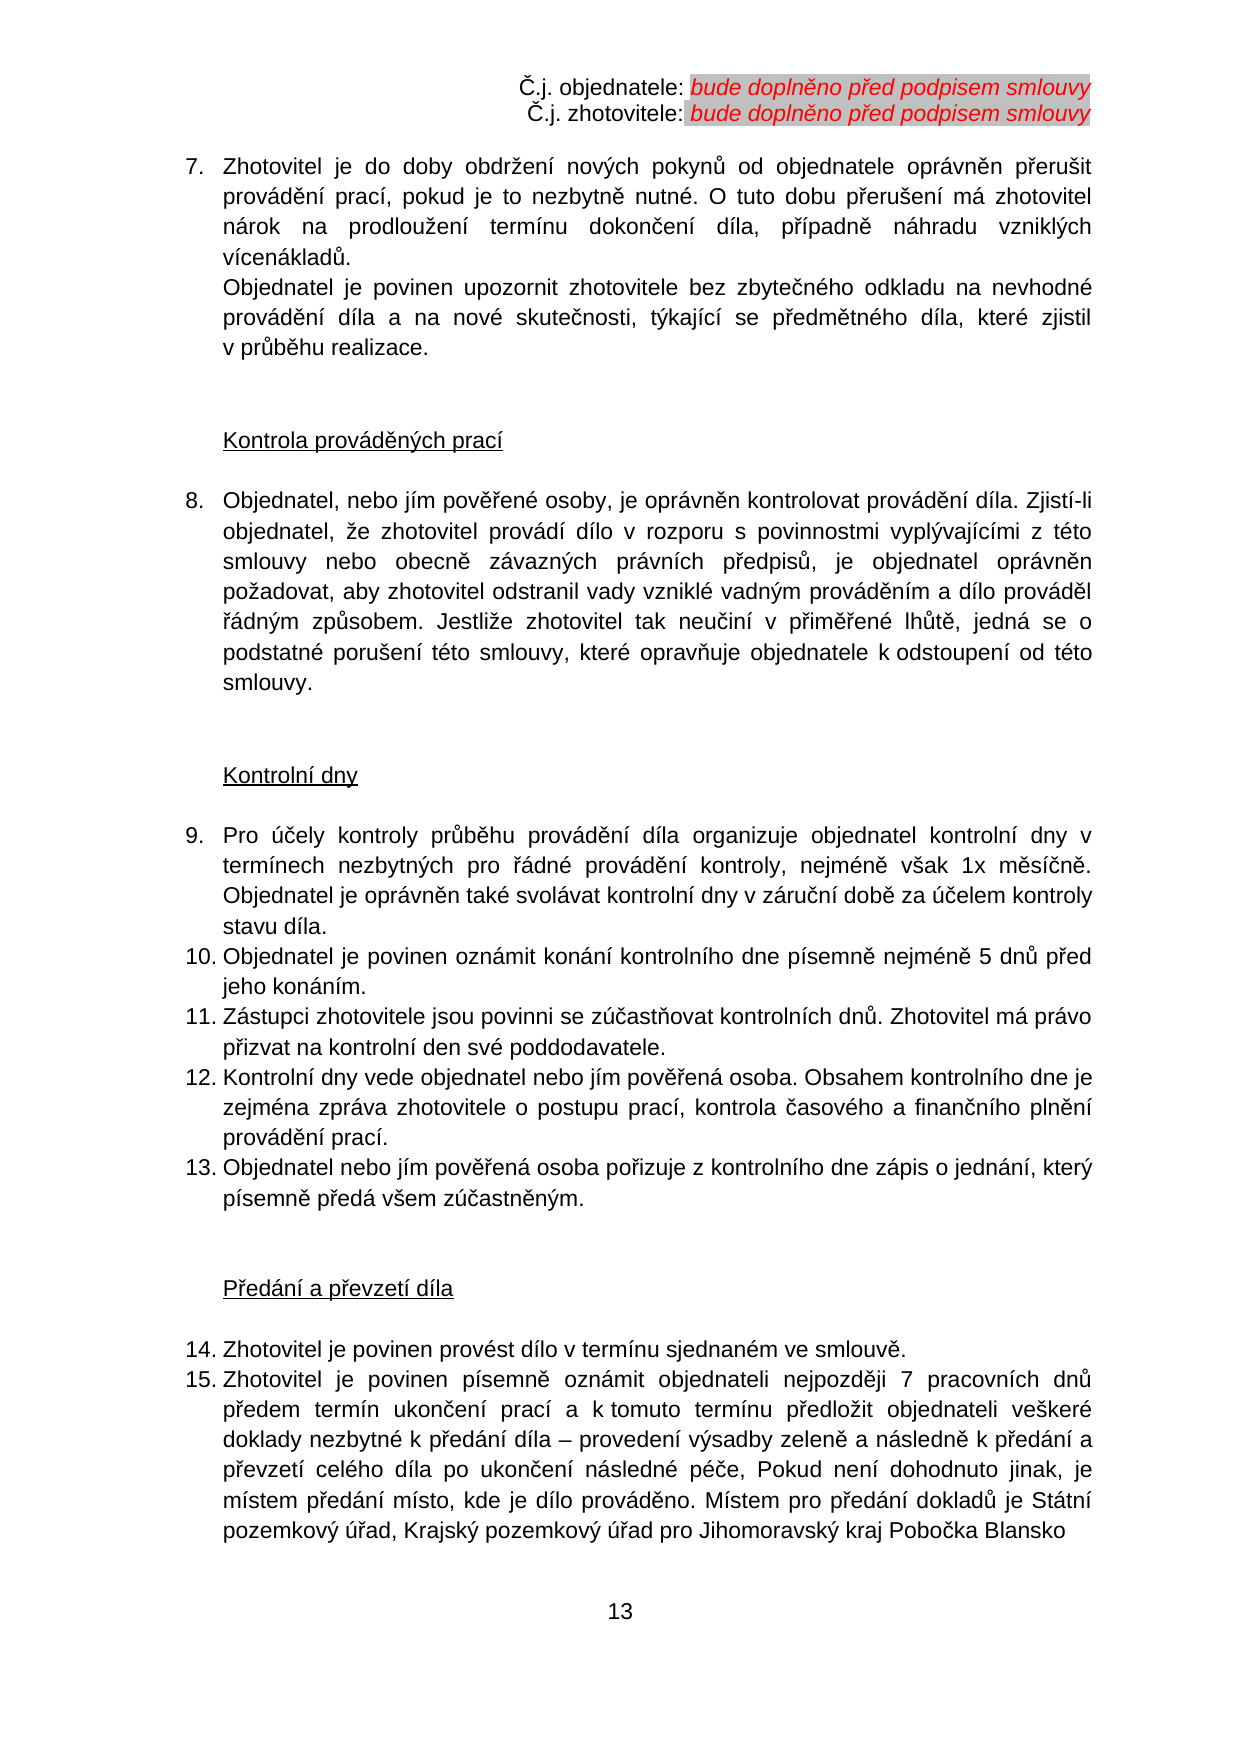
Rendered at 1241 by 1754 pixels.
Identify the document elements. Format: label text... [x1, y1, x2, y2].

list Zhotovitel je povinen provést dílo v termínu sjednaném ve smlouvě. [185, 1336, 1093, 1362]
list Objednatel, nebo jím pověřené osoby, je oprávněn kontrolovat provádění díla. Zjistí-li objednatel, že zhotovitel provádí dílo v rozporu s povinnostmi vyplývajícími z této smlouvy nebo obecně závazných právních předpisů, je objednatel oprávněn požadovat, aby zhotovitel odstranil vady vzniklé vadným prováděním a dílo prováděl řádným způsobem. Jestliže zhotovitel tak neučiní v přiměřené lhůtě, jedná se o podstatné porušení této smlouvy, které opravňuje objednatele k odstoupení od této smlouvy. [185, 487, 1093, 695]
list Zhotovitel je povinen písemně oznámit objednateli nejpozději 7 pracovních dnů předem termín ukončení prací a k tomuto termínu předložit objednateli veškeré doklady nezbytné k předání díla – provedení výsadby zeleně a následně k předání a převzetí celého díla po ukončení následné péče, Pokud není dohodnuto jinak, je místem předání místo, kde je dílo prováděno. Místem pro předání dokladů je Státní pozemkový úřad, Krajský pozemkový úřad pro Jihomoravský kraj Pobočka Blansko [185, 1366, 1093, 1543]
list Kontrolní dny [223, 762, 1093, 788]
list Zástupci zhotovitele jsou povinni se zúčastňovat kontrolních dnů. Zhotovitel má právo přizvat na kontrolní den své poddodavatele. [185, 1003, 1093, 1060]
list Pro účely kontroly průběhu provádění díla organizuje objednatel kontrolní dny v termínech nezbytných pro řádné provádění kontroly, nejméně však 1x měsíčně. Objednatel je oprávněn také svolávat kontrolní dny v záruční době za účelem kontroly stavu díla. [185, 822, 1093, 939]
list Předání a převzetí díla [223, 1275, 1093, 1301]
list Kontrola prováděných prací [223, 427, 1093, 453]
list Objednatel nebo jím pověřená osoba pořizuje z kontrolního dne zápis o jednání, který písemně předá všem zúčastněným. [185, 1154, 1093, 1211]
list Zhotovitel je do doby obdržení nových pokynů od objednatele oprávněn přerušit provádění prací, pokud je to nezbytně nutné. O tuto dobu přerušení má zhotovitel nárok na prodloužení termínu dokončení díla, případně náhradu vzniklých vícenákladů. Objednatel je povinen upozornit zhotovitele bez zbytečného odkladu na nevhodné provádění díla a na nové skutečnosti, týkající se předmětného díla, které zjistil v průběhu realizace. [185, 153, 1093, 360]
list Kontrolní dny vede objednatel nebo jím pověřená osoba. Obsahem kontrolního dne je zejména zpráva zhotovitele o postupu prací, kontrola časového a finančního plnění provádění prací. [185, 1064, 1093, 1150]
list Objednatel je povinen oznámit konání kontrolního dne písemně nejméně 5 dnů před jeho konáním. [185, 943, 1093, 999]
